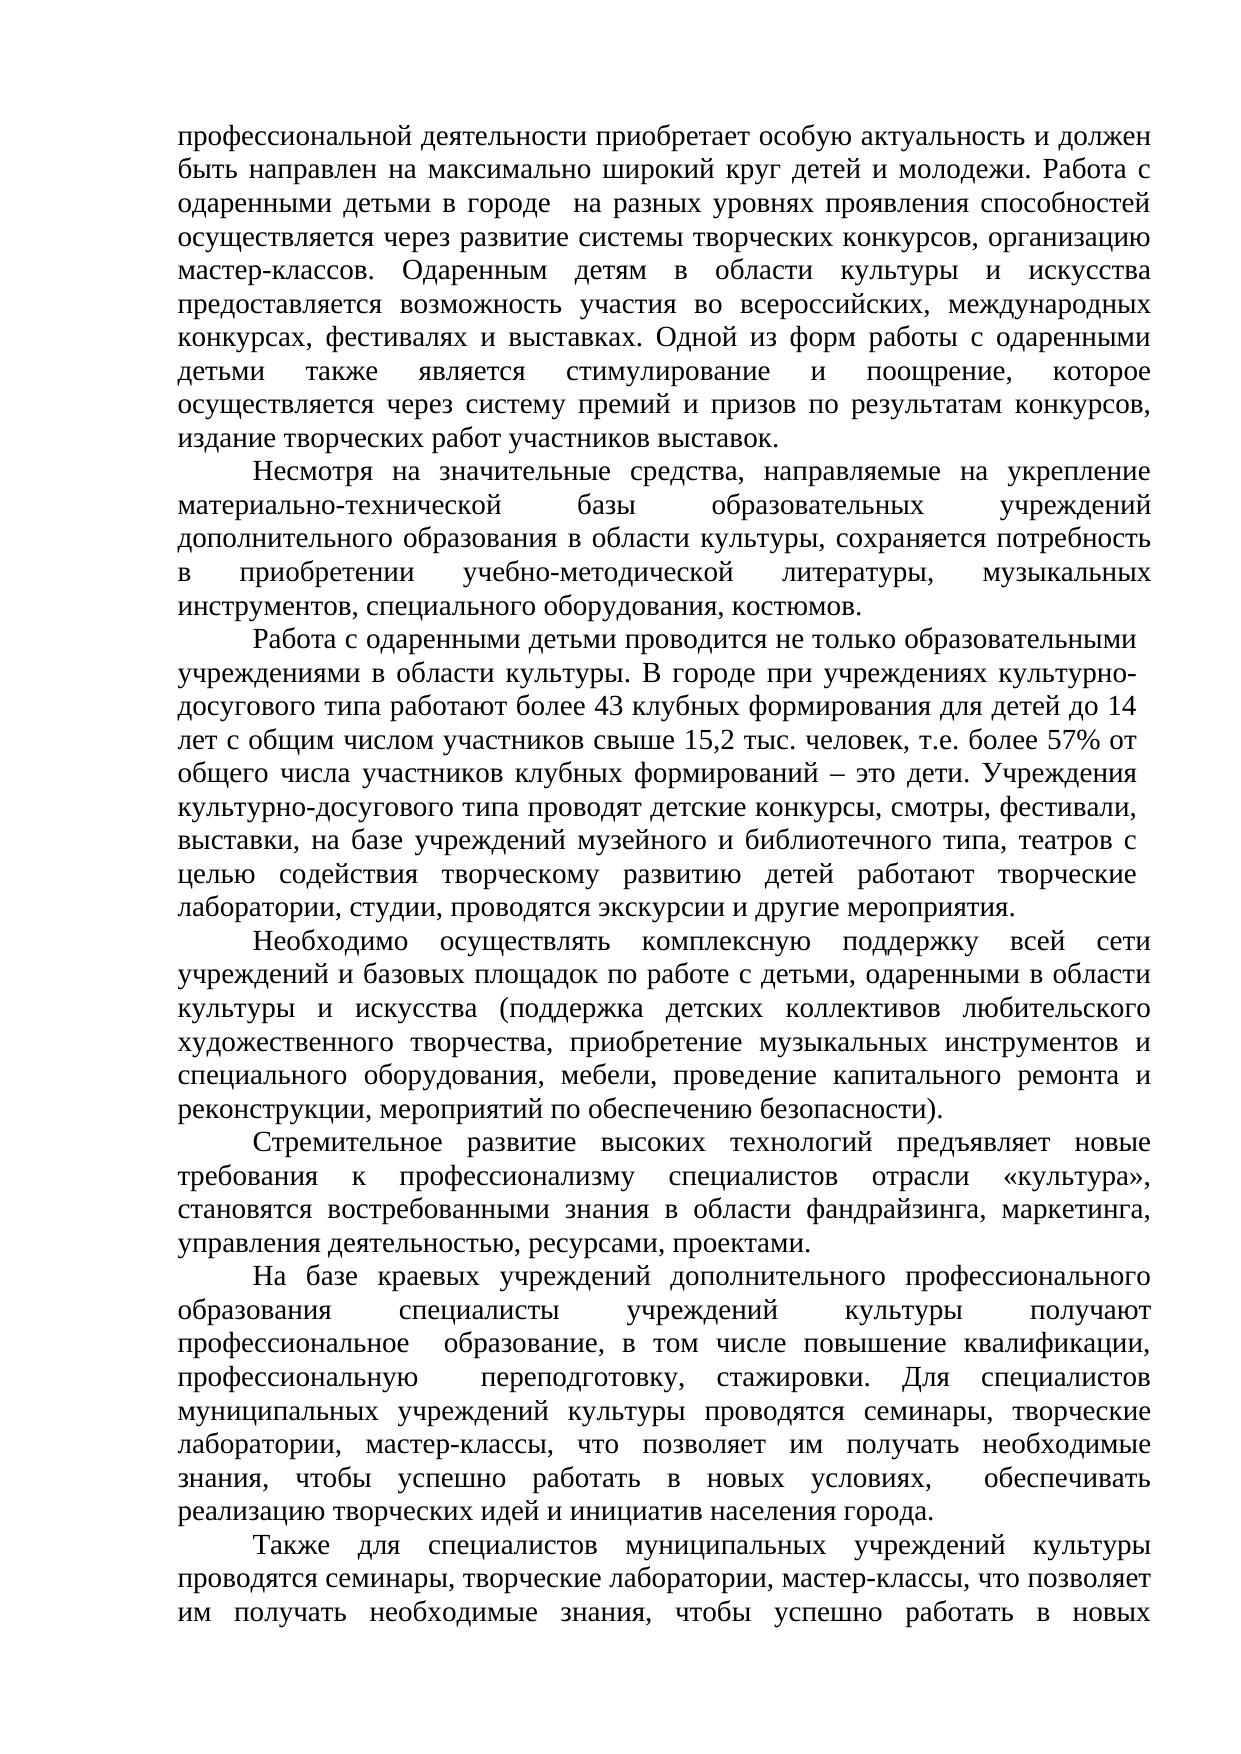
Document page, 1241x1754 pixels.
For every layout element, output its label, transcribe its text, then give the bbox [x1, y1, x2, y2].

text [177, 118, 1152, 453]
text Необходимо осуществлять комплексную поддержку всей сети учреждений и базовых площадок по работе с детьми, одаренными в области культуры и искусства (поддержка детских коллективов любительского художественного творчества, приобретение музыкальных инструментов и специального оборудования, мебели, проведение капитального ремонта и реконструкции, мероприятий по обеспечению безопасности). [177, 923, 1152, 1124]
text Стремительное развитие высоких технологий предъявляет новые требования к профессионализму специалистов отрасли «культура», становятся востребованными знания в области фандрайзинга, маркетинга, управления деятельностью, ресурсами, проектами. [177, 1124, 1152, 1258]
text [177, 1527, 1152, 1627]
text На базе краевых учреждений дополнительного профессионального образования специалисты учреждений культуры получают профессиональное образование, в том числе повышение квалификации, профессиональную переподготовку, стажировки. Для специалистов муниципальных учреждений культуры проводятся семинары, творческие лаборатории, мастер-классы, что позволяет им получать необходимые знания, чтобы успешно работать в новых условиях, обеспечивать реализацию творческих идей и инициатив населения города. [177, 1258, 1152, 1527]
text Работа с одаренными детьми проводится не только образовательными учреждениями в области культуры. В городе при учреждениях культурно-досугового типа работают более 43 клубных формирования для детей до 14 лет с общим числом участников свыше 15,2 тыс. человек, т.е. более 57% от общего числа участников клубных формирований – это дети. Учреждения культурно-досугового типа проводят детские конкурсы, смотры, фестивали, выставки, на базе учреждений музейного и библиотечного типа, театров с целью содействия творческому развитию детей работают творческие лаборатории, студии, проводятся экскурсии и другие мероприятия. [177, 621, 1138, 923]
text Несмотря на значительные средства, направляемые на укрепление материально-технической базы образовательных учреждений дополнительного образования в области культуры, сохраняется потребность в приобретении учебно-методической литературы, музыкальных инструментов, специального оборудования, костюмов. [177, 453, 1152, 621]
